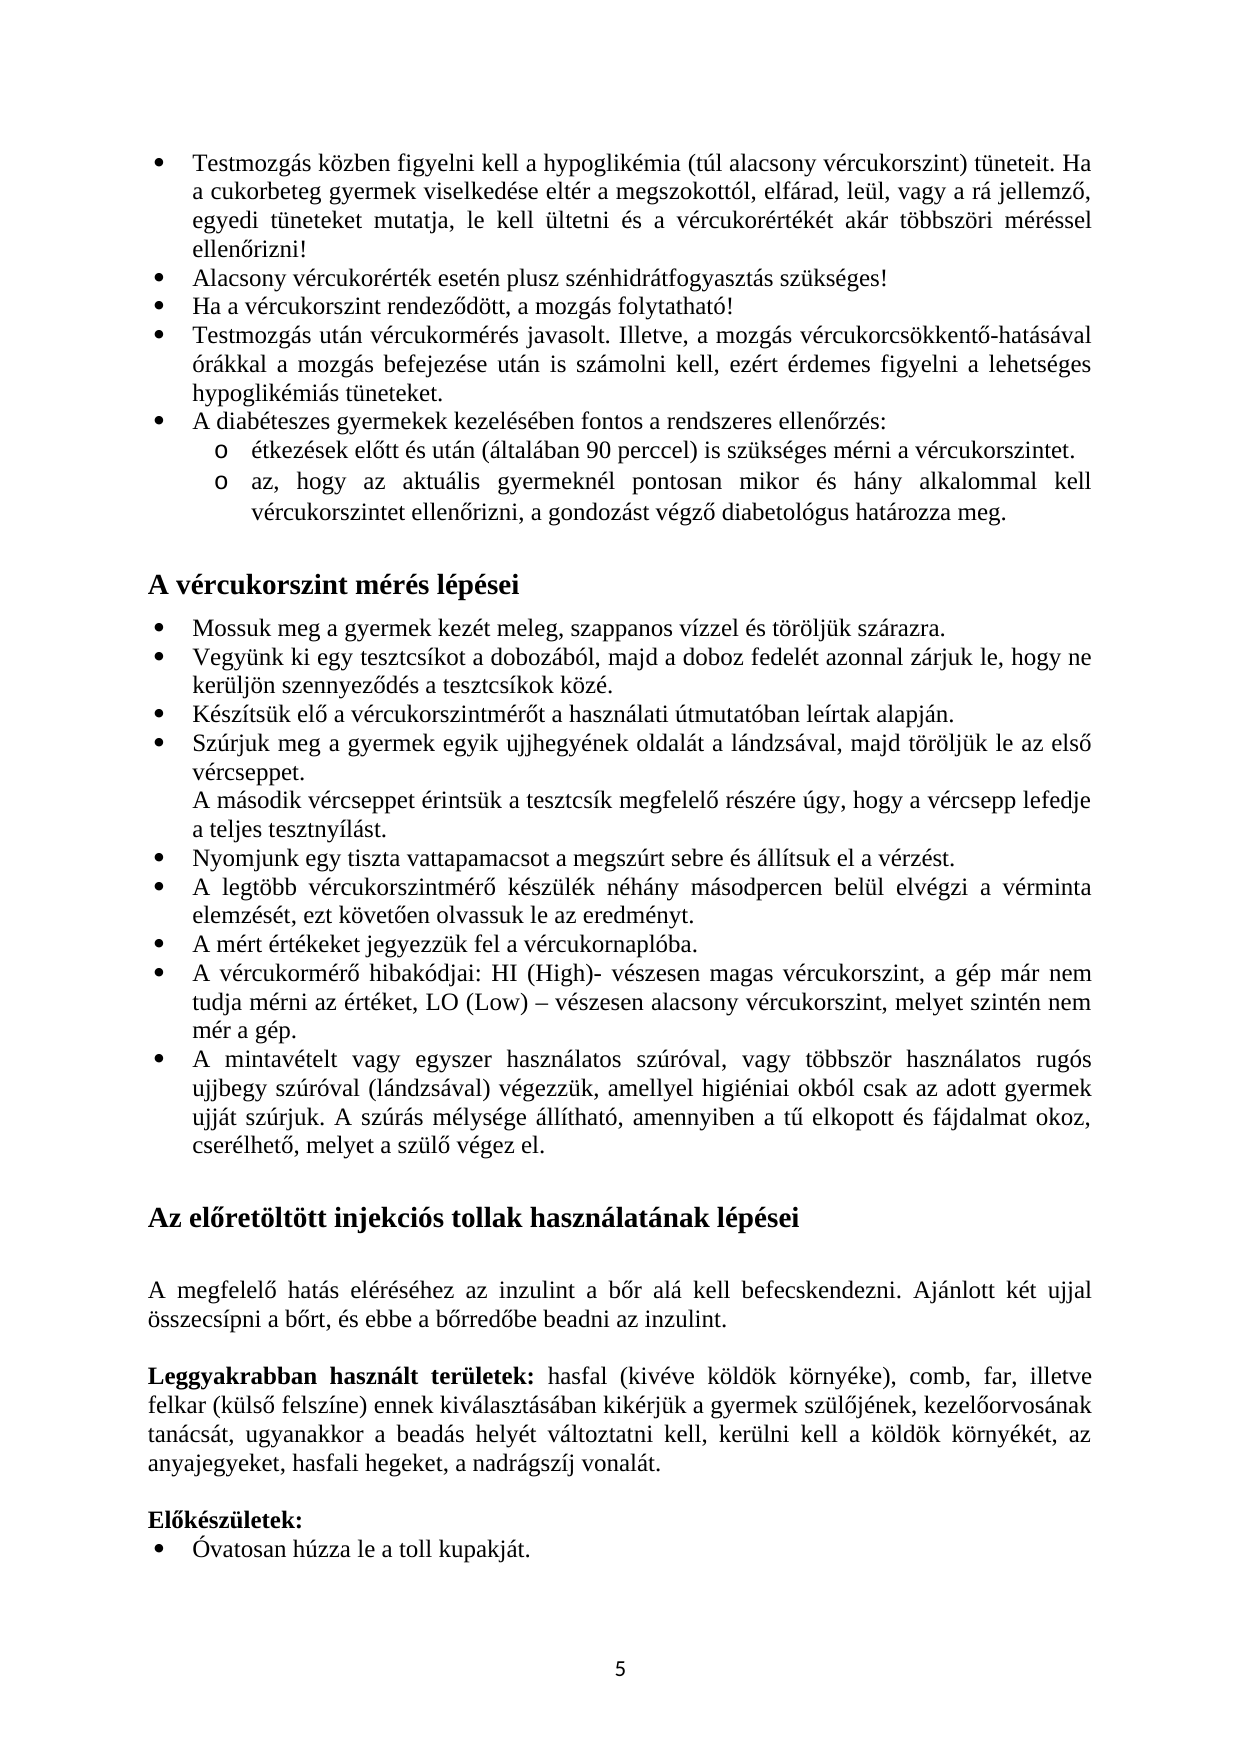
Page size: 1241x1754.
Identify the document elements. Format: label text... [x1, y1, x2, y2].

list A mért értékeket jegyezzük fel a vércukornaplóba. [154, 929, 1093, 958]
list A legtöbb vércukorszintmérő készülék néhány másodpercen belül elvégzi a vérminta elemzését, ezt követően olvassuk le az eredményt. [154, 872, 1093, 929]
text Leggyakrabban használt területek: hasfal (kivéve köldök környéke), comb, far, illetve felkar (külső felszíne) ennek kiválasztásában kikérjük a gyermek szülőjének, kezelőorvosának tanácsát, ugyanakkor a beadás helyét változtatni kell, kerülni kell a köldök környékét, az anyajegyeket, hasfali hegeket, a nadrágszíj vonalát. [148, 1361, 1093, 1476]
list Mossuk meg a gyermek kezét meleg, szappanos vízzel és töröljük szárazra. [154, 613, 1093, 642]
list A diabéteszes gyermekek kezelésében fontos a rendszeres ellenőrzés: [154, 406, 1093, 435]
list Szúrjuk meg a gyermek egyik ujjhegyének oldalát a lándzsával, majd töröljük le az első vércseppet. [154, 728, 1093, 785]
list étkezések előtt és után (általában 90 perccel) is szükséges mérni a vércukorszintet. [213, 435, 1093, 466]
list Testmozgás közben figyelni kell a hypoglikémia (túl alacsony vércukorszint) tüneteit. Ha a cukorbeteg gyermek viselkedése eltér a megszokottól, elfárad, leül, vagy a rá jellemző, egyedi tüneteket mutatja, le kell ültetni és a vércukorértékét akár többszöri méréssel ellenőrizni! [154, 148, 1093, 263]
list Alacsony vércukorérték esetén plusz szénhidrátfogyasztás szükséges! [154, 263, 1093, 291]
list Nyomjunk egy tiszta vattapamacsot a megszúrt sebre és állítsuk el a vérzést. [154, 843, 1093, 872]
list az, hogy az aktuális gyermeknél pontosan mikor és hány alkalommal kell vércukorszintet ellenőrizni, a gondozást végző diabetológus határozza meg. [213, 466, 1093, 526]
list A mintavételt vagy egyszer használatos szúróval, vagy többször használatos rugós ujjbegy szúróval (lándzsával) végezzük, amellyel higiéniai okból csak az adott gyermek ujját szúrjuk. A szúrás mélysége állítható, amennyiben a tű elkopott és fájdalmat okoz, cserélhető, melyet a szülő végez el. [154, 1044, 1093, 1159]
list Ha a vércukorszint rendeződött, a mozgás folytatható! [154, 291, 1093, 320]
list A második vércseppet érintsük a tesztcsík megfelelő részére úgy, hogy a vércsepp lefedje a teljes tesztnyílást. [192, 785, 1093, 843]
list A vércukormérő hibakódjai: HI (High)- vészesen magas vércukorszint, a gép már nem tudja mérni az értéket, LO (Low) – vészesen alacsony vércukorszint, melyet szintén nem mér a gép. [154, 958, 1093, 1044]
subtitle A vércukorszint mérés lépései [148, 567, 1093, 600]
text A megfelelő hatás eléréséhez az inzulint a bőr alá kell befecskendezni. Ajánlott két ujjal összecsípni a bőrt, és ebbe a bőrredőbe beadni az inzulint. [148, 1275, 1093, 1333]
subtitle Az előretöltött injekciós tollak használatának lépései [148, 1200, 1093, 1234]
list Testmozgás után vércukormérés javasolt. Illetve, a mozgás vércukorcsökkentő-hatásával órákkal a mozgás befejezése után is számolni kell, ezért érdemes figyelni a lehetséges hypoglikémiás tüneteket. [154, 320, 1093, 406]
text Előkészületek: [148, 1505, 1093, 1534]
list Vegyünk ki egy tesztcsíkot a dobozából, majd a doboz fedelét azonnal zárjuk le, hogy ne kerüljön szennyeződés a tesztcsíkok közé. [154, 642, 1093, 699]
list Óvatosan húzza le a toll kupakját. [154, 1534, 1093, 1563]
list Készítsük elő a vércukorszintmérőt a használati útmutatóban leírtak alapján. [154, 699, 1093, 728]
